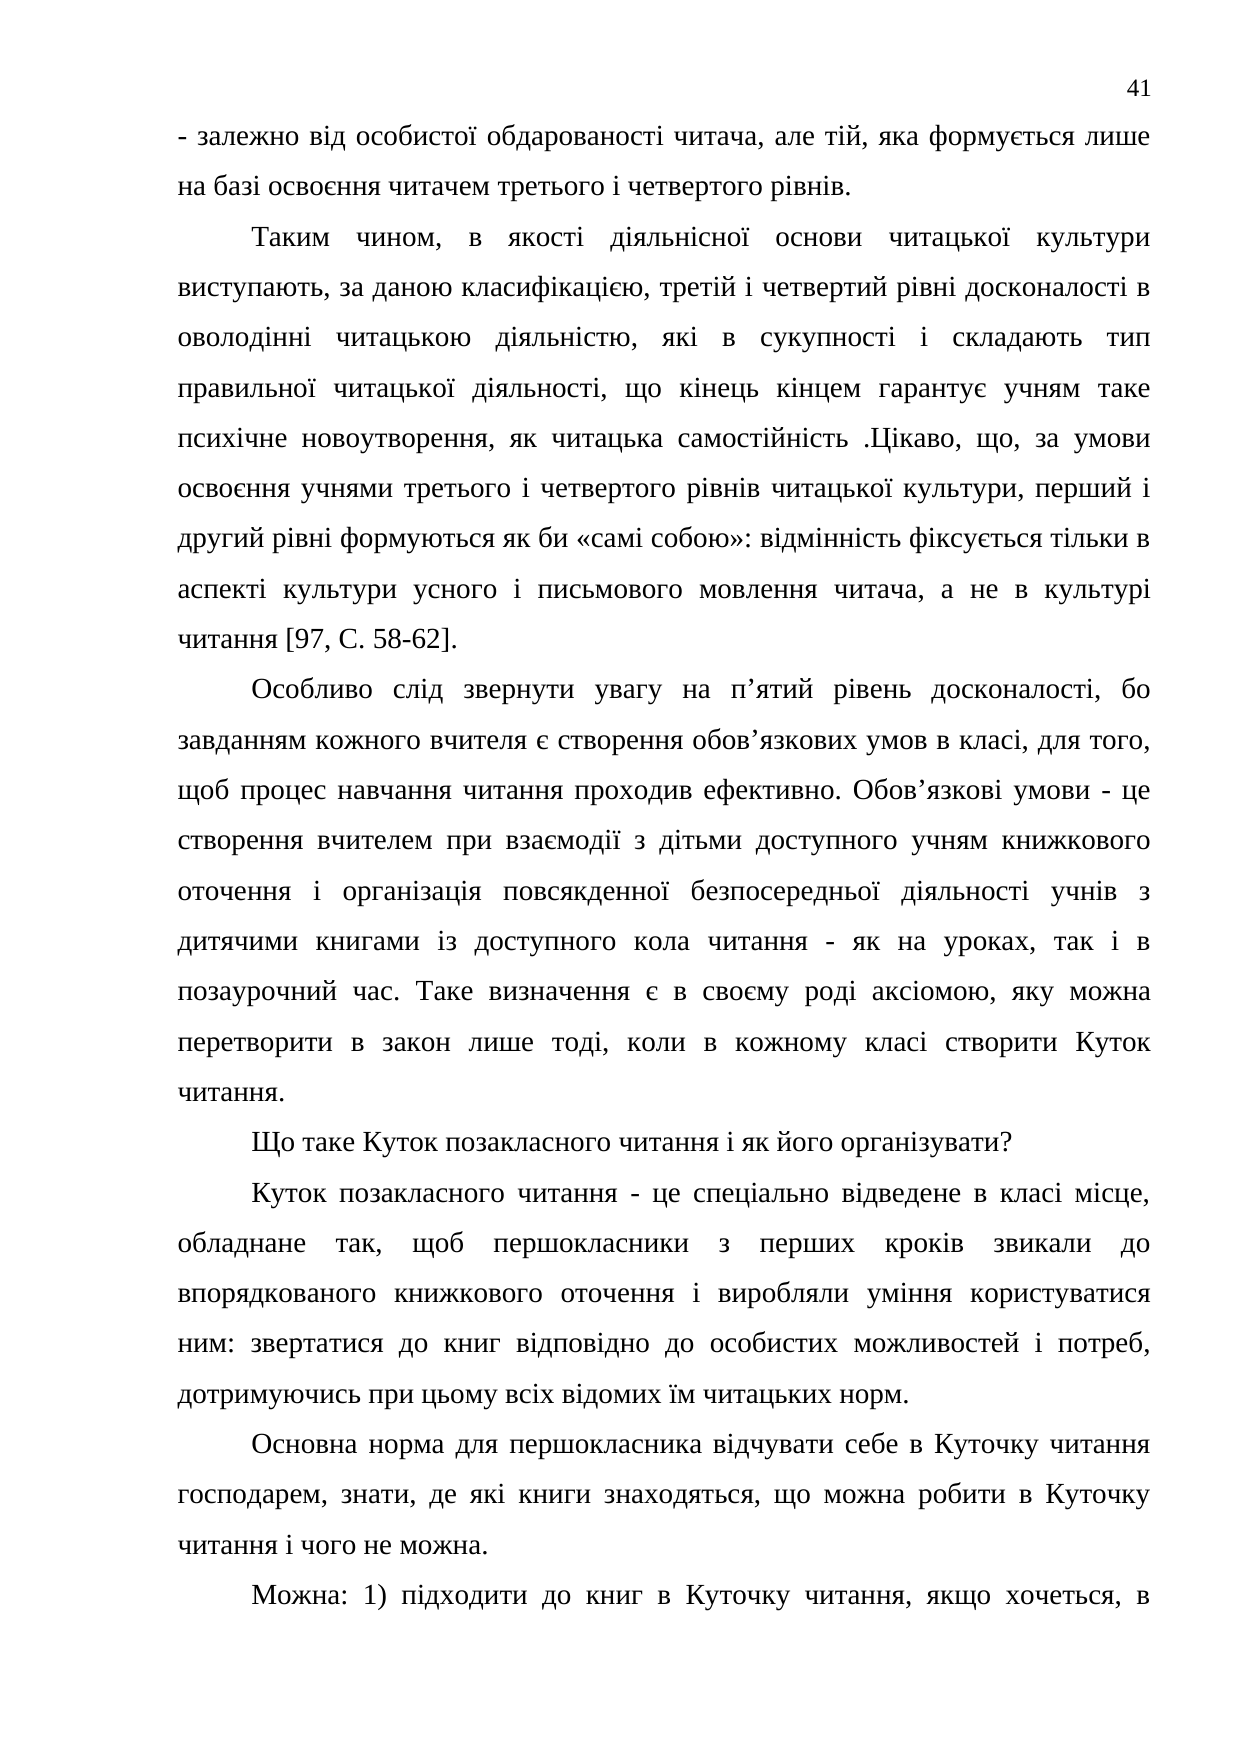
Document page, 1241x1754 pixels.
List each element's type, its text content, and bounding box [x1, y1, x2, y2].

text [177, 1577, 1152, 1611]
text Таким чином, в якості діяльнісної основи читацької культури виступають, за даною класифікацією, третій і четвертий рівні досконалості в оволодінні читацькою діяльністю, які в сукупності і складають тип правильної читацької діяльності, що кінець кінцем гарантує учням таке психічне новоутворення, як читацька самостійність .Цікаво, що, за умови освоєння учнями третього і четвертого рівнів читацької культури, перший і другий рівні формуються як би «самі собою»: відмінність фіксується тільки в аспекті культури усного і письмового мовлення читача, а не в культурі читання [97, С. 58-62]. [177, 219, 1152, 655]
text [177, 118, 1152, 202]
text Основна норма для першокласника відчувати себе в Куточку читання господарем, знати, де які книги знаходяться, що можна робити в Куточку читання і чого не можна. [177, 1426, 1152, 1560]
text Що таке Куток позакласного читання і як його організувати? [177, 1124, 1152, 1158]
text Особливо слід звернути увагу на п’ятий рівень досконалості, бо завданням кожного вчителя є створення обов’язкових умов в класі, для того, щоб процес навчання читання проходив ефективно. Обов’язкові умови - це створення вчителем при взаємодії з дітьми доступного учням книжкового оточення і організація повсякденної безпосередньої діяльності учнів з дитячими книгами із доступного кола читання - як на уроках, так і в позаурочний час. Таке визначення є в своєму роді аксіомою, яку можна перетворити в закон лише тоді, коли в кожному класі створити Куток читання. [177, 672, 1152, 1108]
text Куток позакласного читання - це спеціально відведене в класі місце, обладнане так, щоб першокласники з перших кроків звикали до впорядкованого книжкового оточення і виробляли уміння користуватися ним: звертатися до книг відповідно до особистих можливостей і потреб, дотримуючись при цьому всіх відомих їм читацьких норм. [177, 1175, 1152, 1409]
